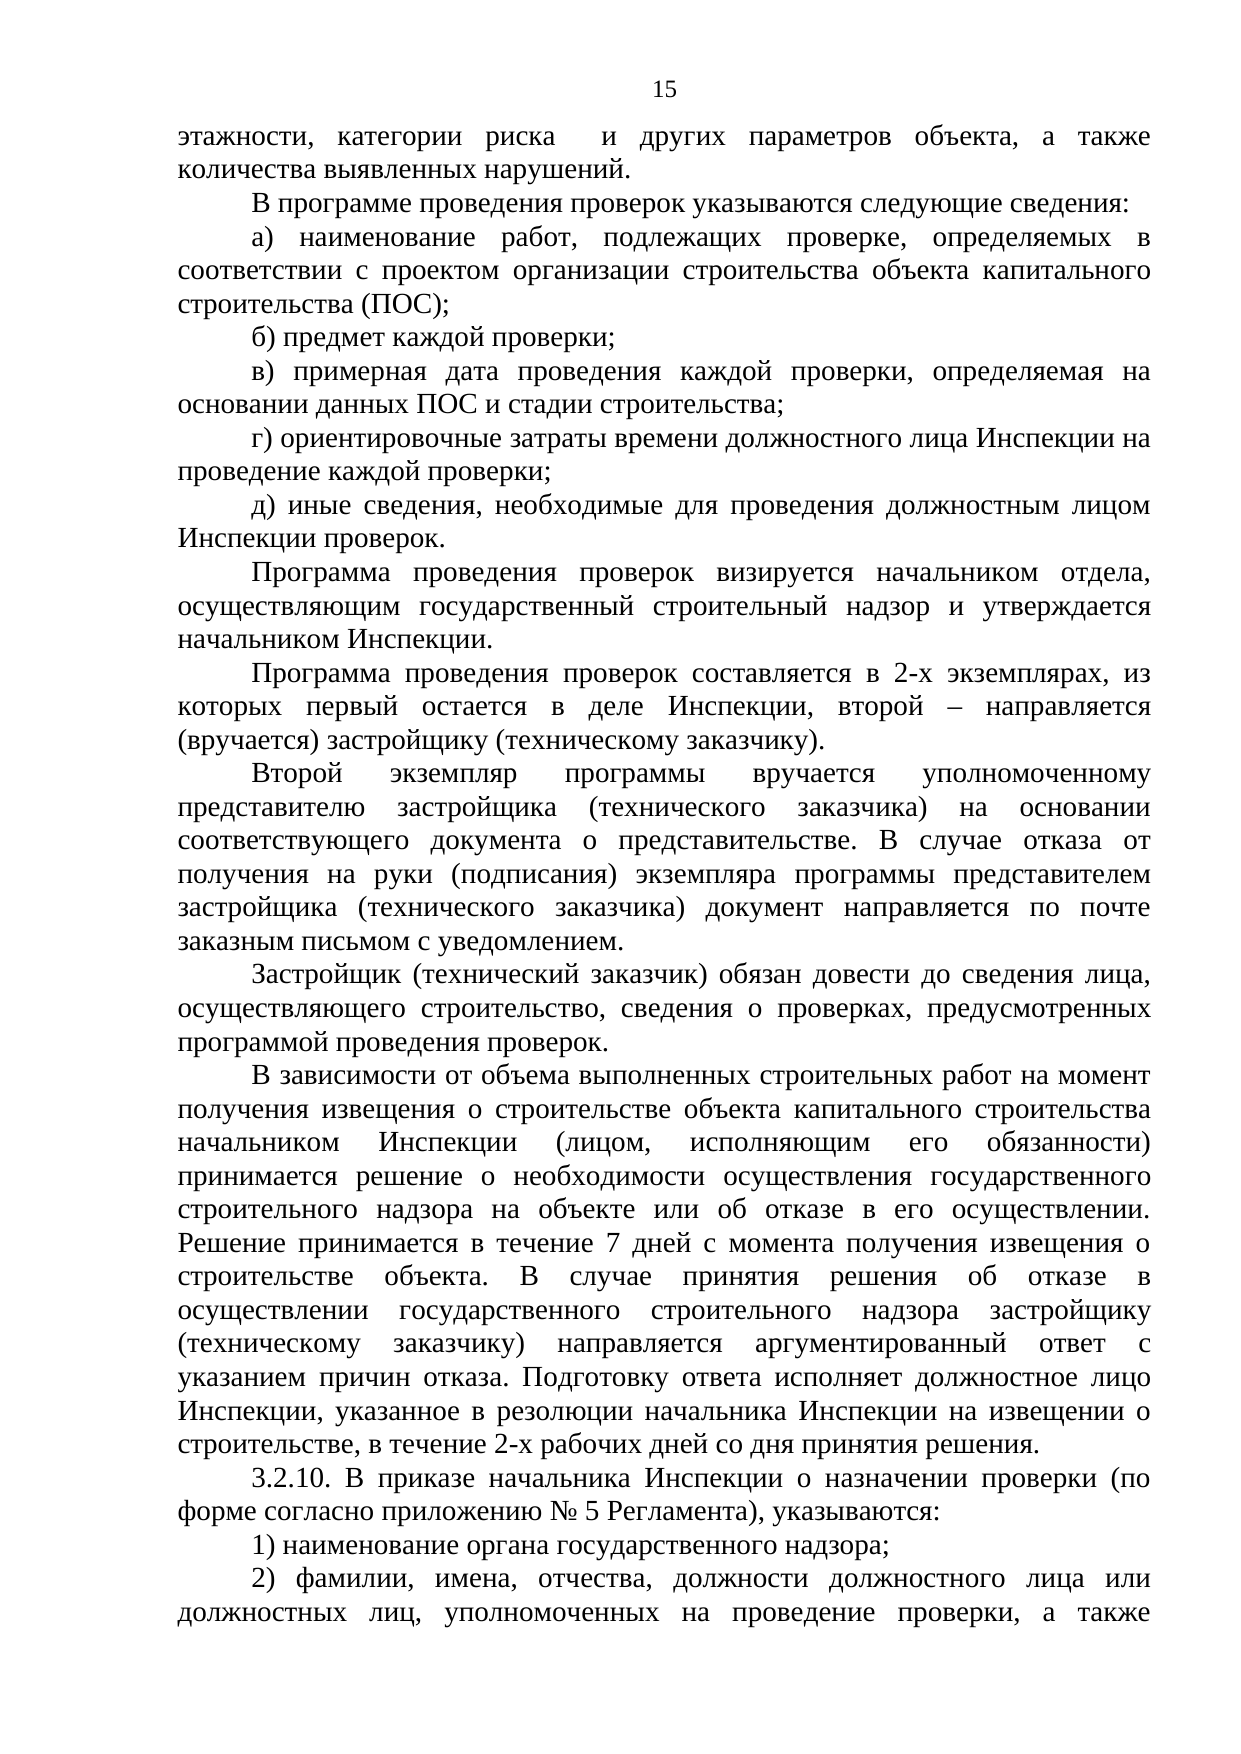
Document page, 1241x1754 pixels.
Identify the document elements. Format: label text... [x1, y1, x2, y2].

text В зависимости от объема выполненных строительных работ на момент получения извещения о строительстве объекта капитального строительства начальником Инспекции (лицом, исполняющим его обязанности) принимается решение о необходимости осуществления государственного строительного надзора на объекте или об отказе в его осуществлении. Решение принимается в течение 7 дней с момента получения извещения о строительстве объекта. В случае принятия решения об отказе в осуществлении государственного строительного надзора застройщику (техническому заказчику) направляется аргументированный ответ с указанием причин отказа. Подготовку ответа исполняет должностное лицо Инспекции, указанное в резолюции начальника Инспекции на извещении о строительстве, в течение 2-х рабочих дней со дня принятия решения. [177, 1057, 1152, 1460]
text д) иные сведения, необходимые для проведения должностным лицом Инспекции проверок. [177, 487, 1152, 554]
text 1) наименование органа государственного надзора; [177, 1527, 1152, 1560]
text Второй экземпляр программы вручается уполномоченному представителю застройщика (технического заказчика) на основании соответствующего документа о представительстве. В случае отказа от получения на руки (подписания) экземпляра программы представителем застройщика (технического заказчика) документ направляется по почте заказным письмом с уведомлением. [177, 755, 1152, 957]
text б) предмет каждой проверки; [177, 319, 1152, 353]
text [177, 118, 1152, 185]
text Застройщик (технический заказчик) обязан довести до сведения лица, осуществляющего строительство, сведения о проверках, предусмотренных программой проведения проверок. [177, 957, 1152, 1057]
text 3.2.10. В приказе начальника Инспекции о назначении проверки (по форме согласно приложению № 5 Регламента), указываются: [177, 1460, 1152, 1527]
text В программе проведения проверок указываются следующие сведения: [177, 185, 1152, 219]
text в) примерная дата проведения каждой проверки, определяемая на основании данных ПОС и стадии строительства; [177, 353, 1152, 420]
text г) ориентировочные затраты времени должностного лица Инспекции на проведение каждой проверки; [177, 420, 1152, 487]
text а) наименование работ, подлежащих проверке, определяемых в соответствии с проектом организации строительства объекта капитального строительства (ПОС); [177, 219, 1152, 319]
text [177, 1560, 1152, 1627]
text Программа проведения проверок визируется начальником отдела, осуществляющим государственный строительный надзор и утверждается начальником Инспекции. [177, 554, 1152, 655]
text Программа проведения проверок составляется в 2-х экземплярах, из которых первый остается в деле Инспекции, второй – направляется (вручается) застройщику (техническому заказчику). [177, 655, 1152, 755]
